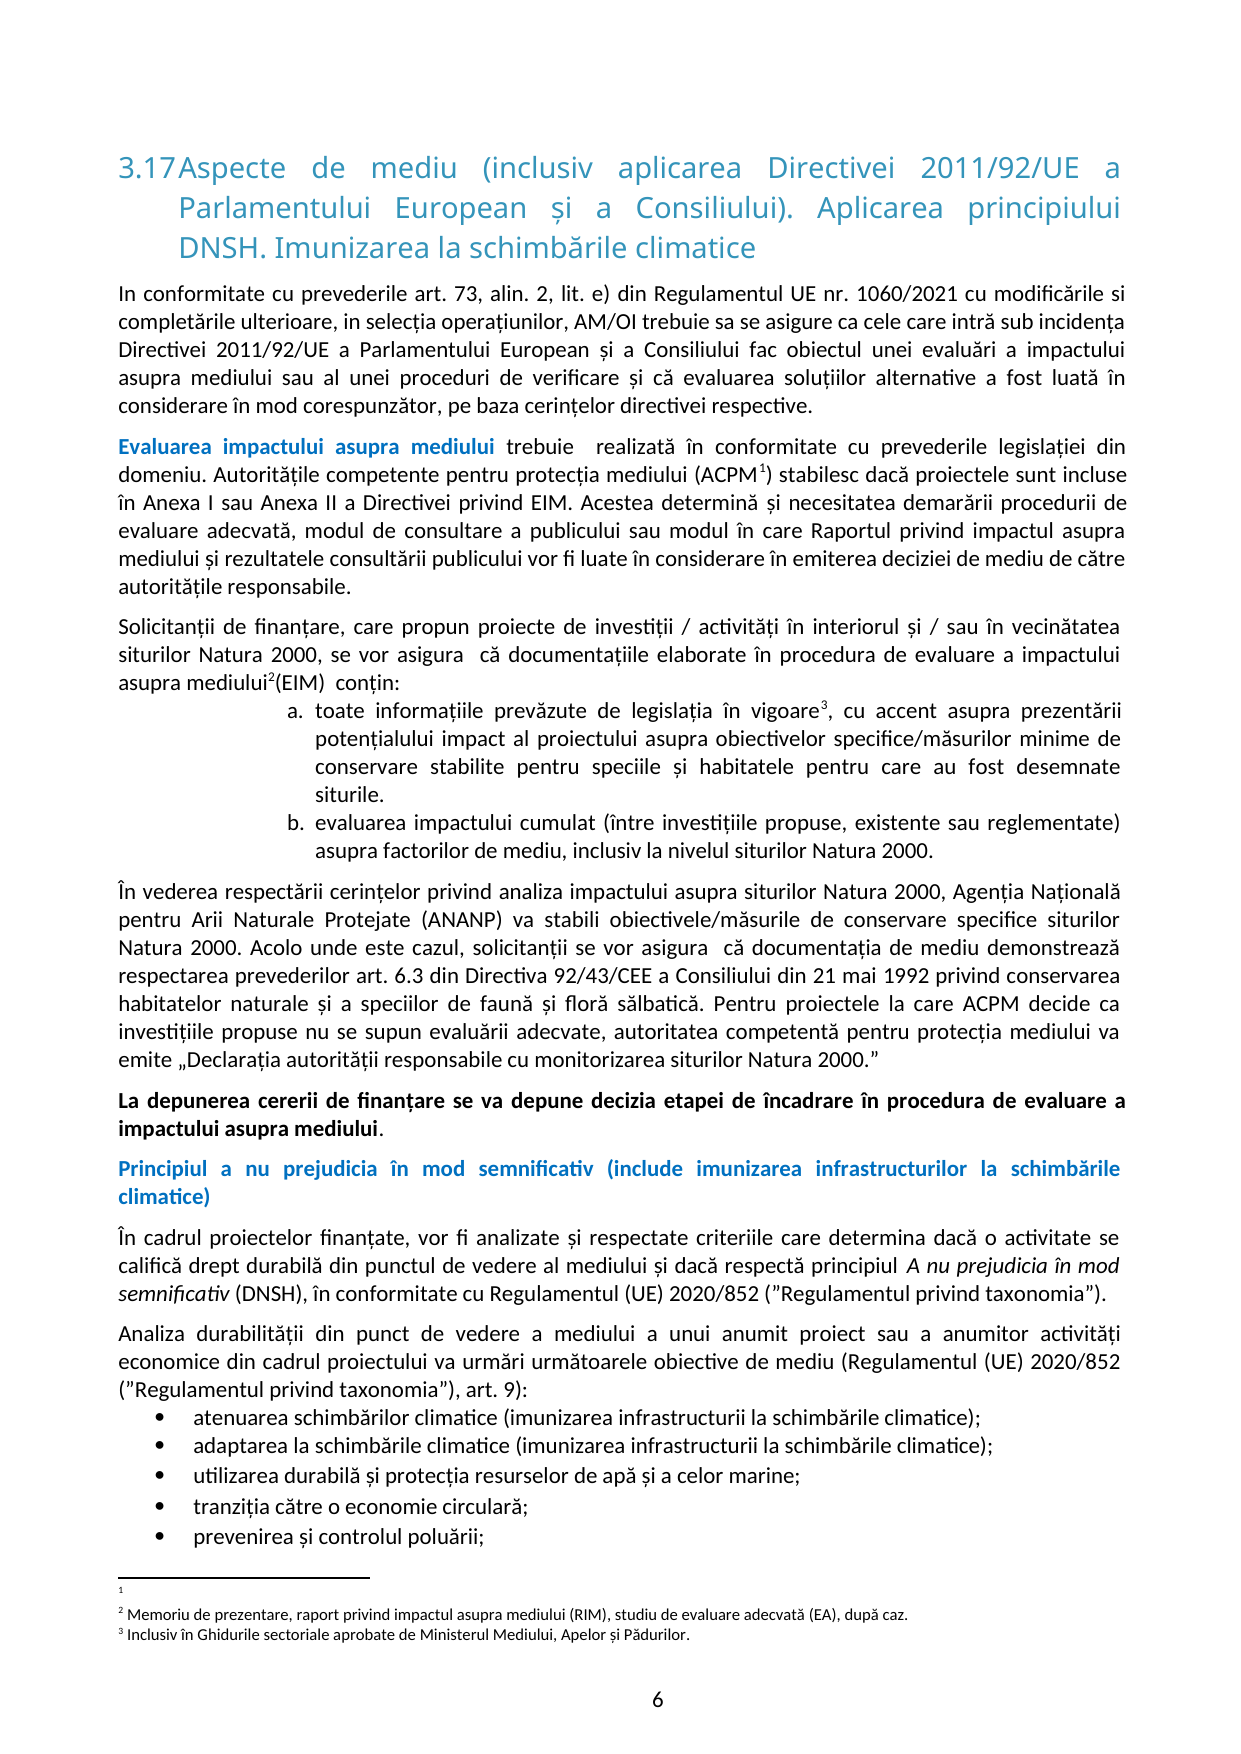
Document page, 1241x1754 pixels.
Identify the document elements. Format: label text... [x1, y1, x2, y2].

list toate informațiile prevăzute de legislația în vigoare, cu accent asupra prezentării potențialului impact al proiectului asupra obiectivelor specifice/măsurilor minime de conservare stabilite pentru speciile și habitatele pentru care au fost desemnate siturile. [287, 696, 1122, 808]
subtitle Aspecte de mediu (inclusiv aplicarea Directivei 2011/92/UE a Parlamentului European și a Consiliului). Aplicarea principiului DNSH. Imunizarea la schimbările climatice [118, 148, 1122, 267]
list evaluarea impactului cumulat (între investițiile propuse, existente sau reglementate) asupra factorilor de mediu, inclusiv la nivelul siturilor Natura 2000. [287, 808, 1122, 864]
text În cadrul proiectelor finanțate, vor fi analizate și respectate criteriile care determina dacă o activitate se califică drept durabilă din punctul de vedere al mediului și dacă respectă principiul A nu prejudicia în mod semnificativ (DNSH), în conformitate cu Regulamentul (UE) 2020/852 (”Regulamentul privind taxonomia”). [118, 1223, 1122, 1307]
text Solicitanții de finanțare, care propun proiecte de investiții / activități în interiorul și / sau în vecinătatea siturilor Natura 2000, se vor asigura că documentațiile elaborate în procedura de evaluare a impactului asupra mediului(EIM) conțin: [118, 612, 1122, 696]
list adaptarea la schimbările climatice (imunizarea infrastructurii la schimbările climatice); [156, 1431, 1122, 1459]
text La depunerea cererii de finanțare se va depune decizia etapei de încadrare în procedura de evaluare a impactului asupra mediului. [118, 1086, 1127, 1142]
text În vederea respectării cerințelor privind analiza impactului asupra siturilor Natura 2000, Agenția Națională pentru Arii Naturale Protejate (ANANP) va stabili obiectivele/măsurile de conservare specifice siturilor Natura 2000. Acolo unde este cazul, solicitanții se vor asigura că documentația de mediu demonstrează respectarea prevederilor art. 6.3 din Directiva 92/43/CEE a Consiliului din 21 mai 1992 privind conservarea habitatelor naturale și a speciilor de faună și floră sălbatică. Pentru proiectele la care ACPM decide ca investițiile propuse nu se supun evaluării adecvate, autoritatea competentă pentru protecția mediului va emite „Declarația autorității responsabile cu monitorizarea siturilor Natura 2000.” [118, 877, 1122, 1073]
list atenuarea schimbărilor climatice (imunizarea infrastructurii la schimbările climatice); [156, 1403, 1122, 1431]
list prevenirea și controlul poluării; [156, 1522, 1122, 1550]
text Analiza durabilității din punct de vedere a mediului a unui anumit proiect sau a anumitor activități economice din cadrul proiectului va urmări următoarele obiective de mediu (Regulamentul (UE) 2020/852 (”Regulamentul privind taxonomia”), art. 9): [118, 1319, 1122, 1403]
list tranziția către o economie circulară; [156, 1492, 1122, 1520]
text Evaluarea impactului asupra mediului trebuie realizată în conformitate cu prevederile legislației din domeniu. Autoritățile competente pentru protecția mediului (ACPM) stabilesc dacă proiectele sunt incluse în Anexa I sau Anexa II a Directivei privind EIM. Acestea determină şi necesitatea demarării procedurii de evaluare adecvată, modul de consultare a publicului sau modul în care Raportul privind impactul asupra mediului şi rezultatele consultării publicului vor fi luate în considerare în emiterea deciziei de mediu de către autoritățile responsabile. [118, 432, 1127, 600]
text In conformitate cu prevederile art. 73, alin. 2, lit. e) din Regulamentul UE nr. 1060/2021 cu modificările si completările ulterioare, in selecția operațiunilor, AM/OI trebuie sa se asigure ca cele care intră sub incidența Directivei 2011/92/UE a Parlamentului European și a Consiliului fac obiectul unei evaluări a impactului asupra mediului sau al unei proceduri de verificare și că evaluarea soluțiilor alternative a fost luată în considerare în mod corespunzător, pe baza cerințelor directivei respective. [118, 279, 1127, 419]
list utilizarea durabilă și protecția resurselor de apă și a celor marine; [156, 1462, 1122, 1490]
text Principiul a nu prejudicia în mod semnificativ (include imunizarea infrastructurilor la schimbările climatice) [118, 1154, 1122, 1210]
